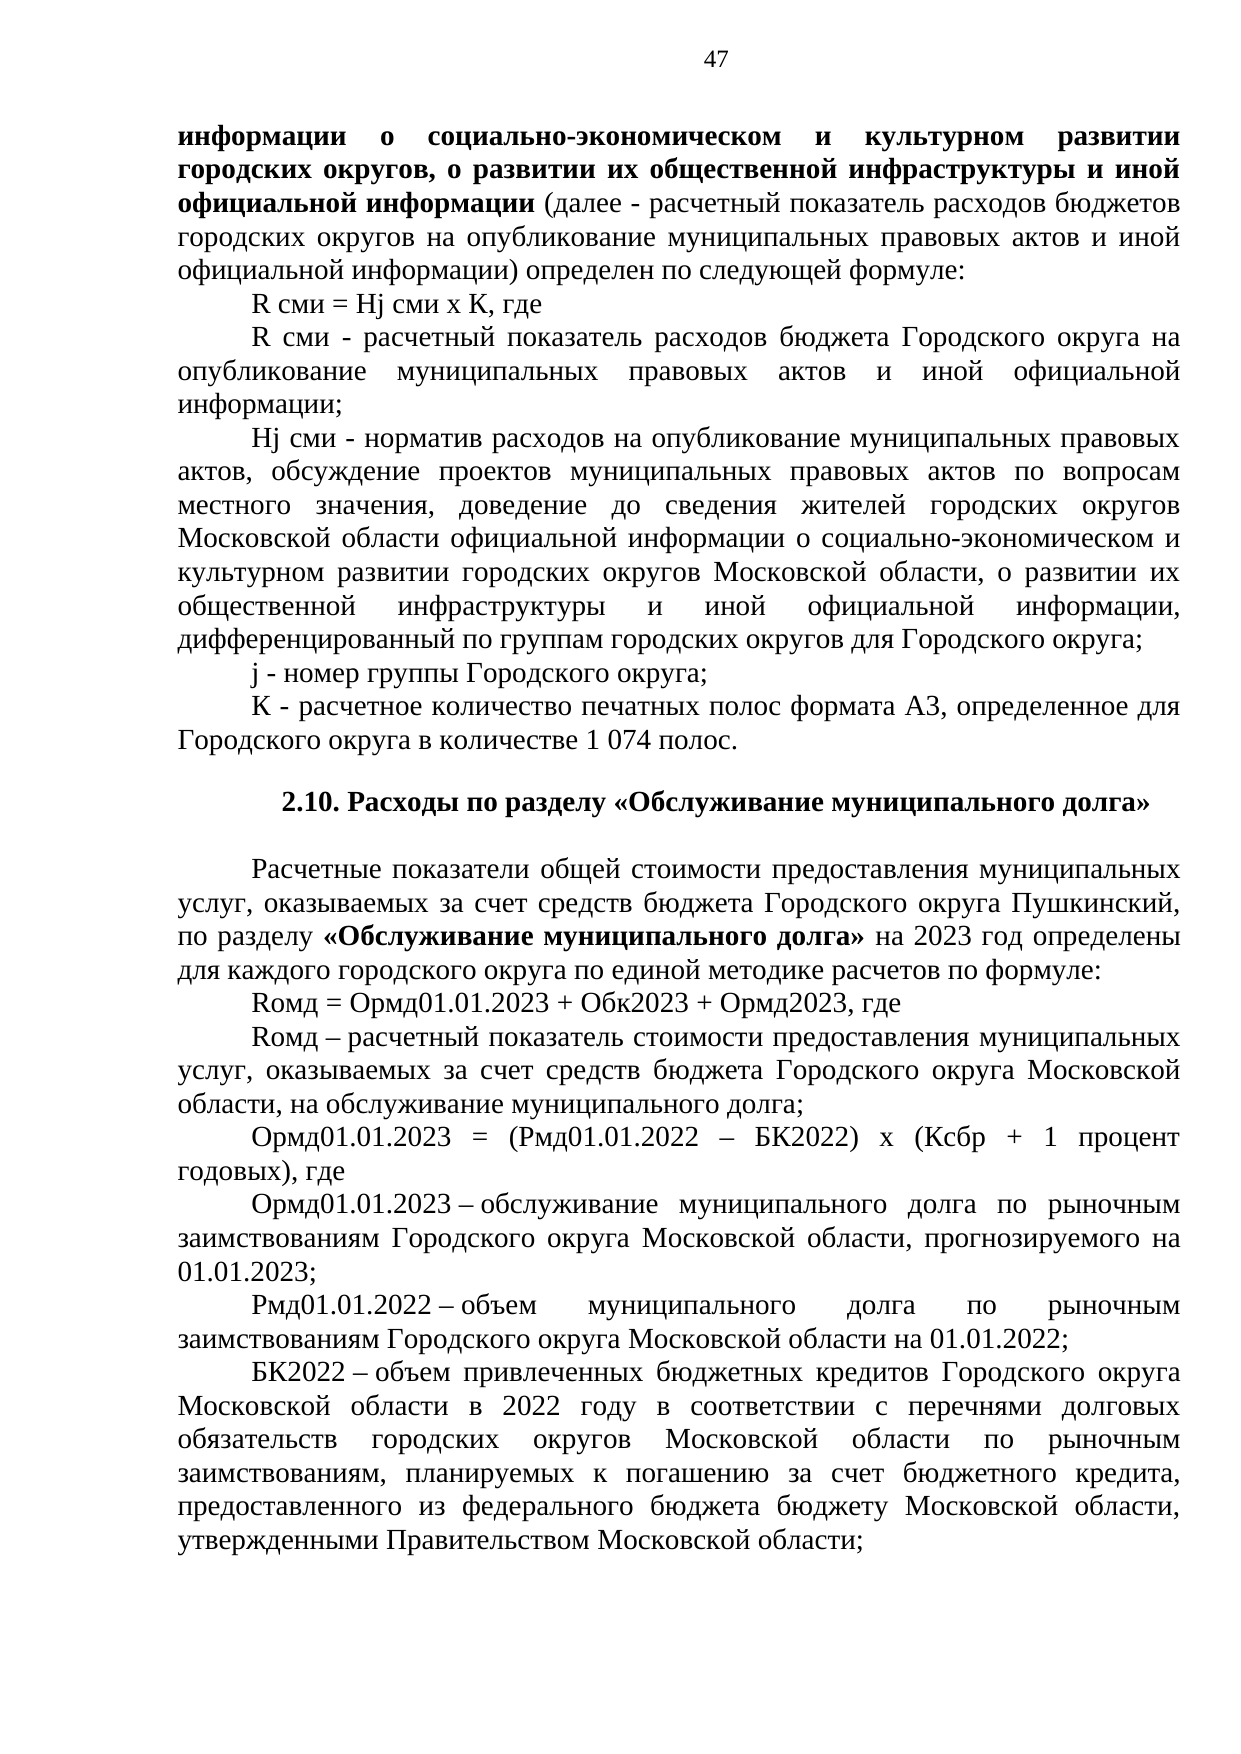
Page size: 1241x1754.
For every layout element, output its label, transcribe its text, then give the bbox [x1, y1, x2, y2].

text Rомд – расчетный показатель стоимости предоставления муниципальных услуг, оказываемых за счет средств бюджета Городского округа Московской области, на обслуживание муниципального долга; [177, 1019, 1181, 1119]
text Rомд = Ормд01.01.2023 + Обк2023 + Ормд2023, где [177, 985, 1181, 1019]
text БК2022 – объем привлеченных бюджетных кредитов Городского округа Московской области в 2022 году в соответствии с перечнями долговых обязательств городских округов Московской области по рыночным заимствованиям, планируемых к погашению за счет бюджетного кредита, предоставленного из федерального бюджета бюджету Московской области, утвержденными Правительством Московской области; [177, 1354, 1181, 1556]
text К - расчетное количество печатных полос формата А3, определенное для Городского округа в количестве 1 074 полос. [177, 688, 1181, 755]
text Расчетные показатели общей стоимости предоставления муниципальных услуг, оказываемых за счет средств бюджета Городского округа Пушкинский, по разделу «Обслуживание муниципального долга» на 2023 год определены для каждого городского округа по единой методике расчетов по формуле: [177, 851, 1181, 985]
text R сми - расчетный показатель расходов бюджета Городского округа на опубликование муниципальных правовых актов и иной официальной информации; [177, 319, 1181, 420]
text 2.10. Расходы по разделу «Обслуживание муниципального долга» [177, 784, 1181, 818]
text Нj сми - норматив расходов на опубликование муниципальных правовых актов, обсуждение проектов муниципальных правовых актов по вопросам местного значения, доведение до сведения жителей городских округов Московской области официальной информации о социально-экономическом и культурном развитии городских округов Московской области, о развитии их общественной инфраструктуры и иной официальной информации, дифференцированный по группам городских округов для Городского округа; [177, 420, 1181, 655]
text R сми = Нj сми x К, где [177, 286, 1181, 319]
text Ормд01.01.2023 – обслуживание муниципального долга по рыночным заимствованиям Городского округа Московской области, прогнозируемого на 01.01.2023; [177, 1187, 1181, 1287]
text Ормд01.01.2023 = (Рмд01.01.2022 – БК2022) х (Ксбр + 1 процент годовых), где [177, 1119, 1181, 1187]
text Рмд01.01.2022 – объем муниципального долга по рыночным заимствованиям Городского округа Московской области на 01.01.2022; [177, 1287, 1181, 1354]
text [177, 118, 1181, 286]
text j - номер группы Городского округа; [177, 655, 1181, 688]
